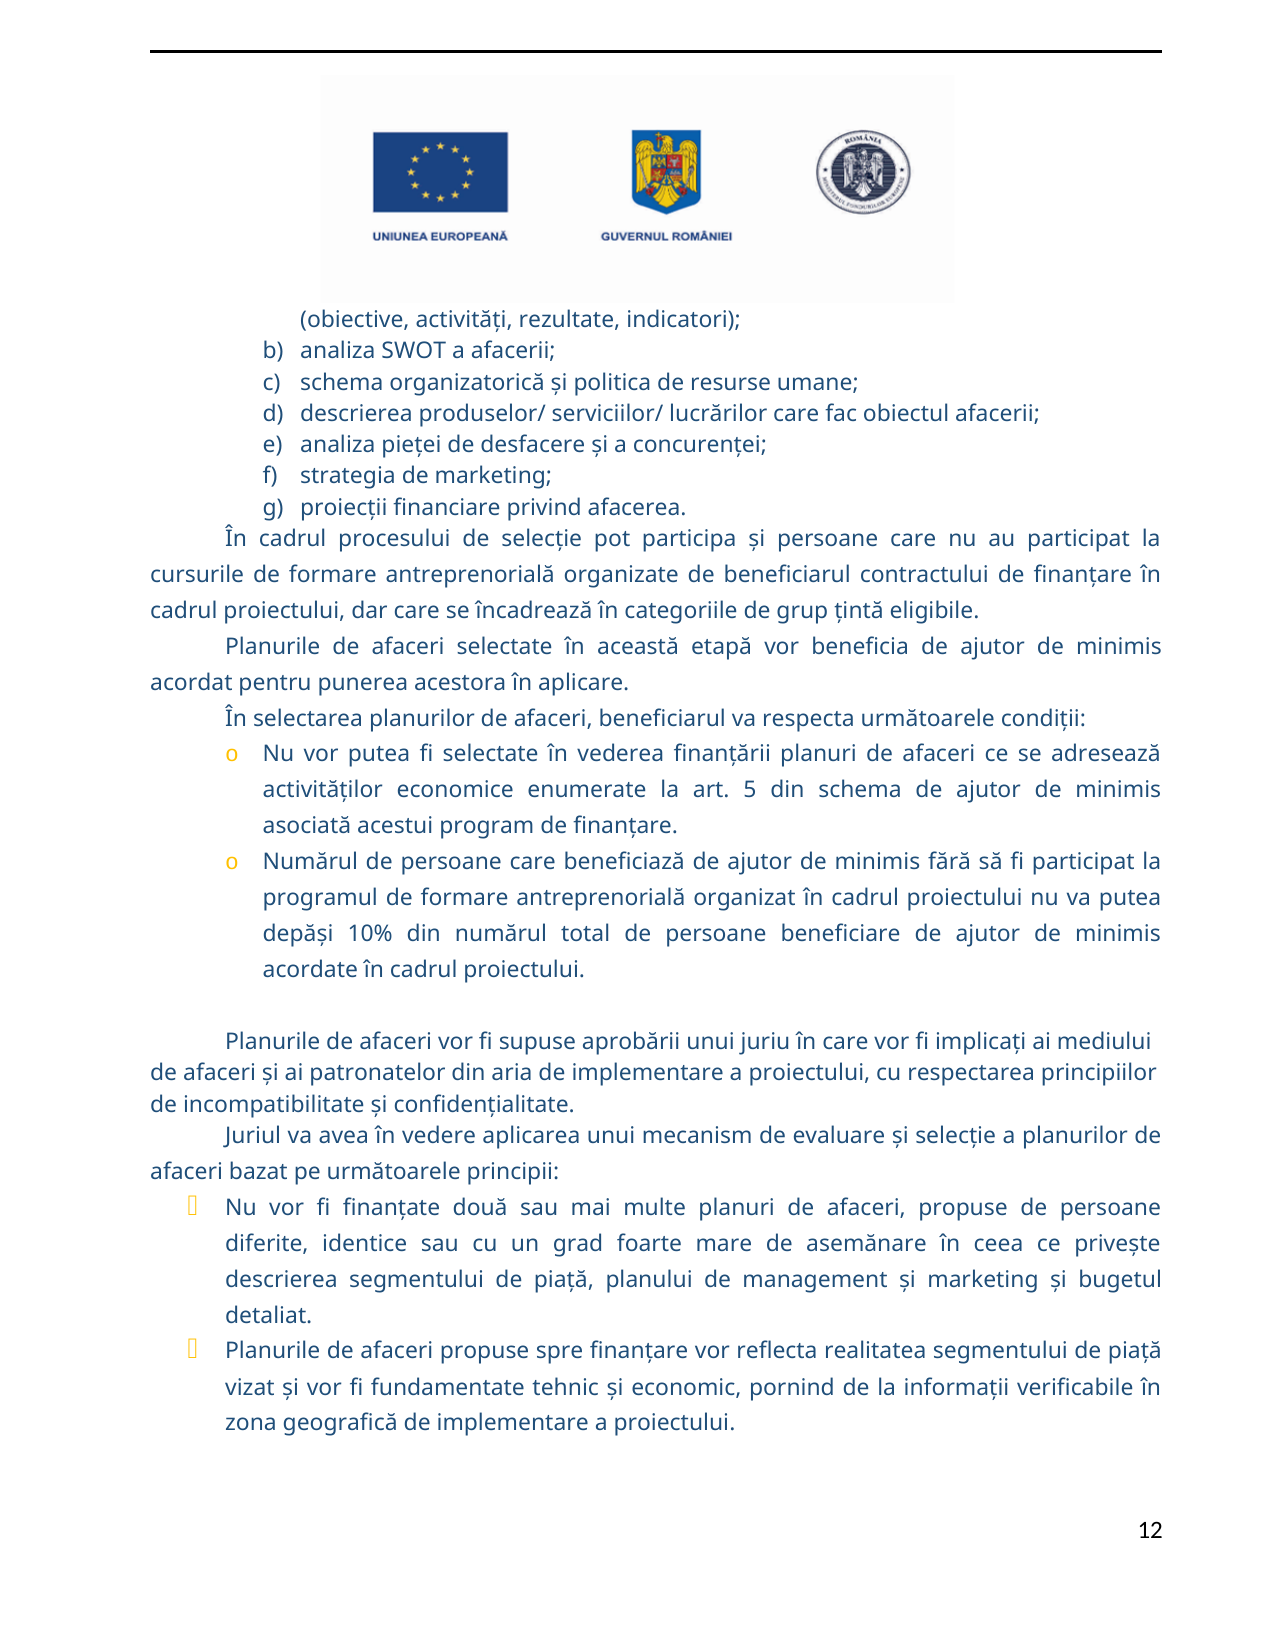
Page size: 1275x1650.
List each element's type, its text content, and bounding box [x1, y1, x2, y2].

list analiza pieței de desfacere și a concurenței; [262, 428, 1162, 459]
list Nu vor fi finanțate două sau mai multe planuri de afaceri, propuse de persoane diferite, identice sau cu un grad foarte mare de asemănare în ceea ce privește descrierea segmentului de piață, planului de management și marketing și bugetul detaliat. [187, 1191, 1162, 1330]
list schema organizatorică și politica de resurse umane; [262, 366, 1162, 397]
list Nu vor putea fi selectate în vederea finanțării planuri de afaceri ce se adresează activităților economice enumerate la art. 5 din schema de ajutor de minimis asociată acestui program de finanțare. [225, 737, 1162, 841]
picture [320, 75, 955, 303]
text Planurile de afaceri selectate în această etapă vor beneficia de ajutor de minimis acordat pentru punerea acestora în aplicare. [150, 629, 1162, 697]
list strategia de marketing; [262, 459, 1162, 491]
list Numărul de persoane care beneficiază de ajutor de minimis fără să fi participat la programul de formare antreprenorială organizat în cadrul proiectului nu va putea depăși 10% din numărul total de persoane beneficiare de ajutor de minimis acordate în cadrul proiectului. [225, 845, 1162, 984]
text În cadrul procesului de selecție pot participa și persoane care nu au participat la cursurile de formare antreprenorială organizate de beneficiarul contractului de finanțare în cadrul proiectului, dar care se încadrează în categoriile de grup țintă eligibile. [150, 522, 1162, 625]
list proiecții financiare privind afacerea. [262, 491, 1162, 522]
text Juriul va avea în vedere aplicarea unui mecanism de evaluare și selecție a planurilor de afaceri bazat pe următoarele principii: [150, 1119, 1162, 1186]
text În selectarea planurilor de afaceri, beneficiarul va respecta următoarele condiții: [150, 701, 1162, 733]
list descrierea afacerii și a strategiei de implementare a planului de afaceri (obiective, activități, rezultate, indicatori); [262, 303, 1162, 334]
text Planurile de afaceri vor fi supuse aprobării unui juriu în care vor fi implicați ai mediului de afaceri și ai patronatelor din aria de implementare a proiectului, cu respectarea principiilor de incompatibilitate și confidențialitate. [150, 1025, 1162, 1119]
list Planurile de afaceri propuse spre finanțare vor reflecta realitatea segmentului de piață vizat și vor fi fundamentate tehnic și economic, pornind de la informații verificabile în zona geografică de implementare a proiectului. [187, 1334, 1162, 1438]
list analiza SWOT a afacerii; [262, 334, 1162, 366]
list descrierea produselor/ serviciilor/ lucrărilor care fac obiectul afacerii; [262, 397, 1162, 428]
